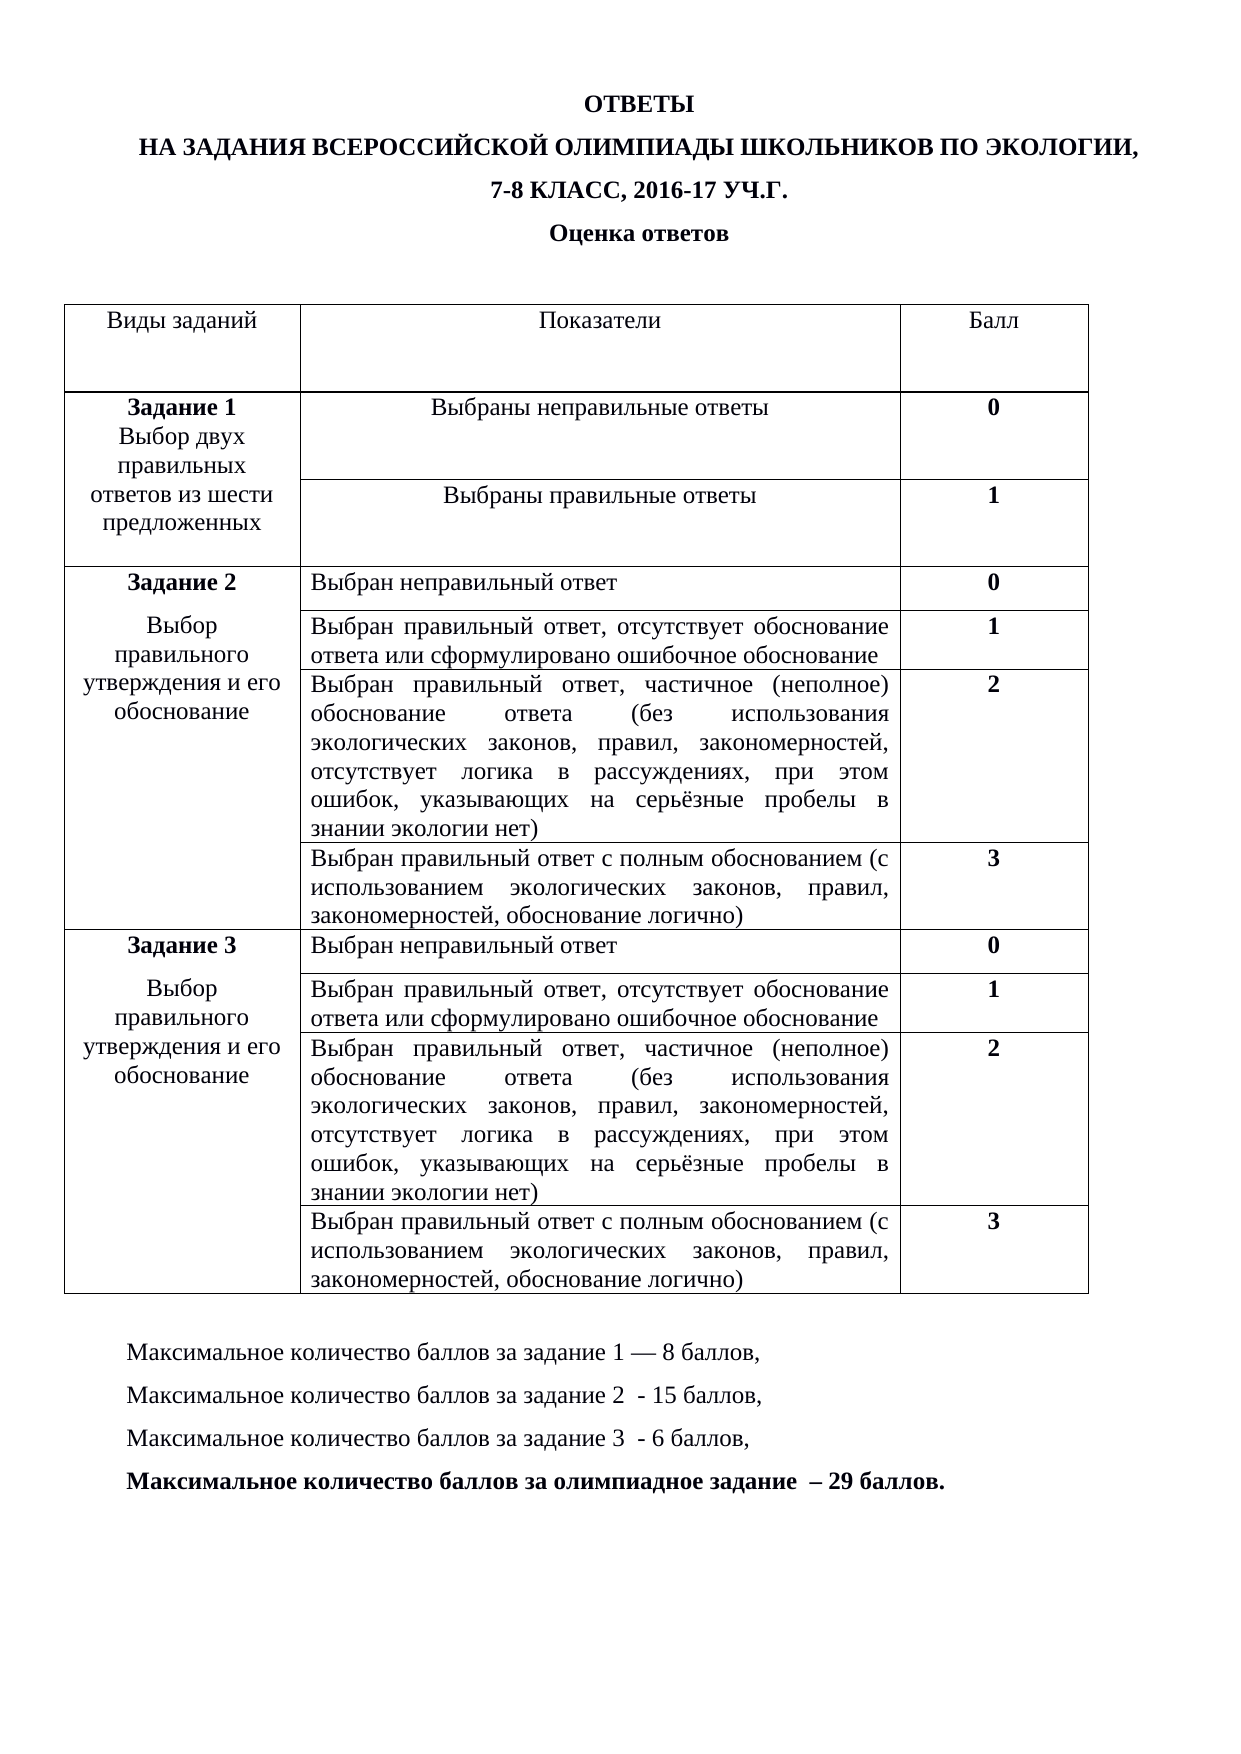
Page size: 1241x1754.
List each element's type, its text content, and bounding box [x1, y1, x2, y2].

table_cell 1 [901, 480, 1088, 566]
table_header Виды заданий [65, 305, 300, 391]
table_cell Выбран неправильный ответ [301, 567, 900, 610]
table_cell Выбран правильный ответ, отсутствует обоснование ответа или сформулировано ошибочное обоснование [301, 611, 900, 668]
text ОТВЕТЫ [126, 89, 1152, 117]
table_cell 0 [901, 393, 1088, 479]
text Максимальное количество баллов за олимпиадное задание – 29 баллов. [126, 1466, 1152, 1495]
table_cell Выбраны правильные ответы [301, 480, 900, 566]
table_cell Выбран правильный ответ, отсутствует обоснование ответа или сформулировано ошибочное обоснование [301, 974, 900, 1032]
table_cell Выбраны неправильные ответы [301, 393, 900, 479]
text Максимальное количество баллов за задание 2 - 15 баллов, [126, 1380, 1152, 1409]
table_cell Выбран неправильный ответ [301, 930, 900, 973]
table_header Показатели [301, 305, 900, 391]
table_header Балл [901, 305, 1088, 391]
text Оценка ответов [126, 218, 1152, 247]
table_cell 0 [901, 567, 1088, 610]
text Максимальное количество баллов за задание 1 — 8 баллов, [126, 1337, 1152, 1366]
table_cell Задание 1 Выбор двух правильных ответов из шести предложенных [65, 393, 300, 566]
table_cell Выбран правильный ответ с полным обоснованием (с использованием экологических законов, правил, закономерностей, обоснование логично) [301, 1206, 900, 1293]
table_cell Выбран правильный ответ, частичное (неполное) обоснование ответа (без использования экологических законов, правил, закономерностей, отсутствует логика в рассуждениях, при этом ошибок, указывающих на серьёзные пробелы в знании экологии нет) [301, 670, 900, 842]
table_cell Выбран правильный ответ, частичное (неполное) обоснование ответа (без использования экологических законов, правил, закономерностей, отсутствует логика в рассуждениях, при этом ошибок, указывающих на серьёзные пробелы в знании экологии нет) [301, 1033, 900, 1205]
table_cell 0 [901, 930, 1088, 973]
table_cell Задание 2 Выбор правильного утверждения и его обоснование [65, 567, 300, 929]
table_cell 3 [901, 843, 1088, 929]
text НА ЗАДАНИЯ ВСЕРОССИЙСКОЙ ОЛИМПИАДЫ ШКОЛЬНИКОВ ПО ЭКОЛОГИИ, 7-8 КЛАСС, 2016-17 УЧ.Г. [126, 132, 1152, 204]
table_cell Задание 3 Выбор правильного утверждения и его обоснование [65, 930, 300, 1293]
text Максимальное количество баллов за задание 3 - 6 баллов, [126, 1423, 1152, 1452]
table_cell 3 [901, 1206, 1088, 1293]
table_cell 1 [901, 974, 1088, 1032]
table_cell 1 [901, 611, 1088, 668]
table_cell Выбран правильный ответ с полным обоснованием (с использованием экологических законов, правил, закономерностей, обоснование логично) [301, 843, 900, 929]
table_cell 2 [901, 670, 1088, 842]
table_cell 2 [901, 1033, 1088, 1205]
